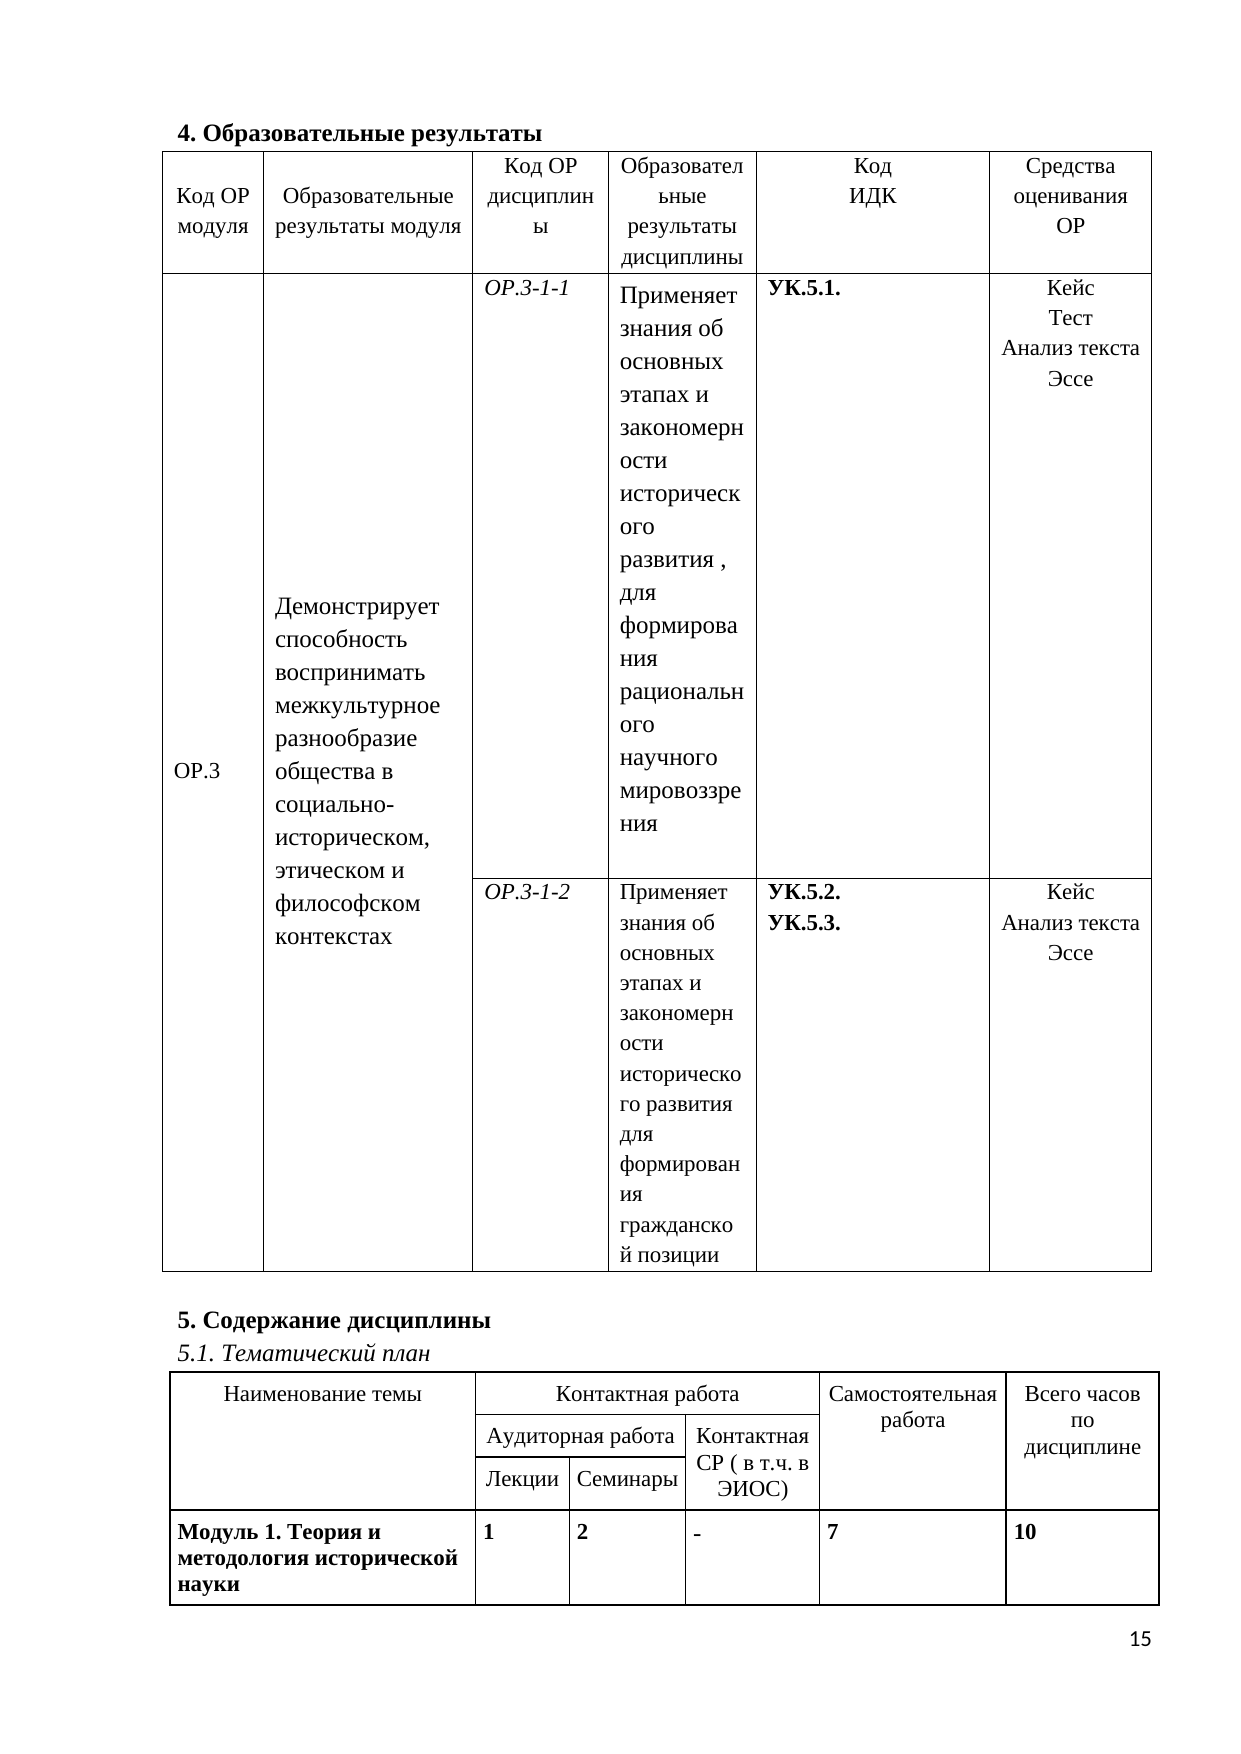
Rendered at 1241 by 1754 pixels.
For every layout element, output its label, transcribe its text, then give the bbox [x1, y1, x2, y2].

text 4. Образовательные результаты [177, 118, 1152, 147]
table_header Образовательные результаты модуля [264, 152, 472, 273]
table_cell Кейс Анализ текста Эссе [990, 879, 1151, 1271]
table_cell - [686, 1511, 819, 1604]
table_cell Кейс Тест Анализ текста Эссе [990, 274, 1151, 877]
table_cell Семинары [570, 1458, 685, 1509]
text 5. Содержание дисциплины [177, 1305, 1152, 1334]
table_cell Аудиторная работа [476, 1415, 685, 1456]
table_cell Демонстрирует способность воспринимать межкультурное разнообразие общества в социально-историческом, этическом и философском контекстах [264, 274, 472, 1271]
table_header Всего часов по дисциплине [1007, 1373, 1158, 1509]
table_header Контактная работа [476, 1373, 819, 1414]
table_cell Применяет знания об основных этапах и закономерности исторического развития , для формирования рационального научного мировоззрения [609, 274, 756, 877]
table_cell 1 [476, 1511, 569, 1604]
table_header Код ОР модуля [163, 152, 263, 273]
table_header Наименование темы [171, 1373, 475, 1509]
table_header Код ИДК [757, 152, 989, 273]
table_cell 7 [820, 1511, 1005, 1604]
table_header Средства оценивания ОР [990, 152, 1151, 273]
table_cell ОР.3 [163, 274, 263, 1271]
table_cell Применяет знания об основных этапах и закономерности исторического развития для формирования гражданской позиции [609, 879, 756, 1271]
table_cell ОР.3-1-1 [473, 274, 608, 877]
table_header Код ОР дисциплины [473, 152, 608, 273]
table_cell УК.5.2. УК.5.3. [757, 879, 989, 1271]
table_header Самостоятельная работа [820, 1373, 1005, 1509]
table_cell 10 [1007, 1511, 1158, 1604]
text 5.1. Тематический план [177, 1338, 1152, 1367]
table_cell Контактная СР ( в т.ч. в ЭИОС) [686, 1415, 819, 1509]
table_cell Лекции [476, 1458, 569, 1509]
table_cell УК.5.1. [757, 274, 989, 877]
table_header Образовательные результаты дисциплины [609, 152, 756, 273]
table_cell ОР.3-1-2 [473, 879, 608, 1271]
table_cell 2 [570, 1511, 685, 1604]
table_cell Модуль 1. Теория и методология исторической науки [171, 1511, 475, 1604]
